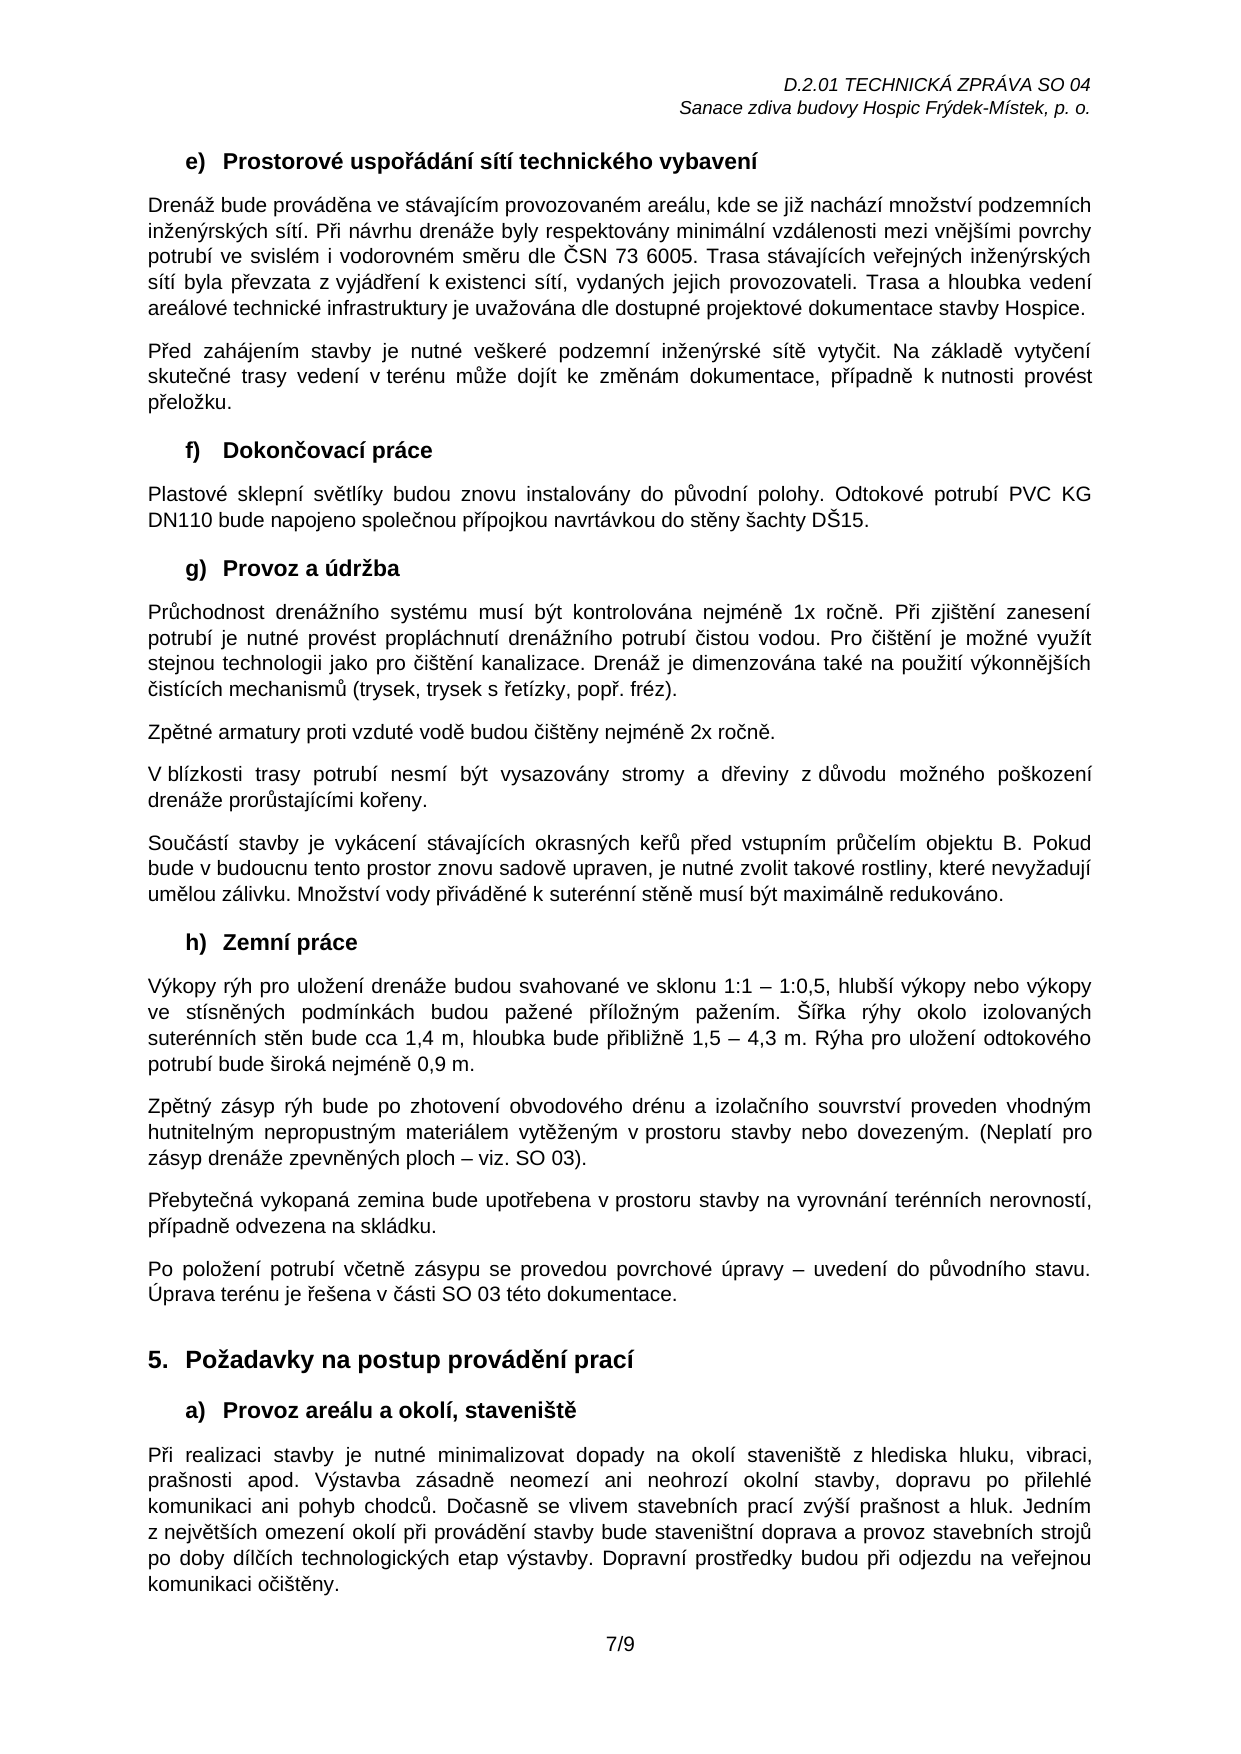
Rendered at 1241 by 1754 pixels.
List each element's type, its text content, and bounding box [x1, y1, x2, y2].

text Při realizaci stavby je nutné minimalizovat dopady na okolí staveniště z hlediska hluku, vibraci, prašnosti apod. Výstavba zásadně neomezí ani neohrozí okolní stavby, dopravu po přilehlé komunikaci ani pohyb chodců. Dočasně se vlivem stavebních prací zvýší prašnost a hluk. Jedním z největších omezení okolí při provádění stavby bude staveništní doprava a provoz stavebních strojů po doby dílčích technologických etap výstavby. Dopravní prostředky budou při odjezdu na veřejnou komunikaci očištěny. [148, 1442, 1093, 1596]
text V blízkosti trasy potrubí nesmí být vysazovány stromy a dřeviny z důvodu možného poškození drenáže prorůstajícími kořeny. [148, 762, 1093, 812]
subtitle Prostorové uspořádání sítí technického vybavení [185, 148, 1093, 174]
subtitle Dokončovací práce [185, 437, 1093, 463]
text Součástí stavby je vykácení stávajících okrasných keřů před vstupním průčelím objektu B. Pokud bude v budoucnu tento prostor znovu sadově upraven, je nutné zvolit takové rostliny, které nevyžadují umělou zálivku. Množství vody přiváděné k suterénní stěně musí být maximálně redukováno. [148, 830, 1093, 906]
subtitle Požadavky na postup provádění prací [148, 1346, 1093, 1374]
text Drenáž bude prováděna ve stávajícím provozovaném areálu, kde se již nachází množství podzemních inženýrských sítí. Při návrhu drenáže byly respektovány minimální vzdálenosti mezi vnějšími povrchy potrubí ve svislém i vodorovném směru dle ČSN 73 6005. Trasa stávajících veřejných inženýrských sítí byla převzata z vyjádření k existenci sítí, vydaných jejich provozovateli. Trasa a hloubka vedení areálové technické infrastruktury je uvažována dle dostupné projektové dokumentace stavby Hospice. [148, 193, 1093, 320]
text Plastové sklepní světlíky budou znovu instalovány do původní polohy. Odtokové potrubí PVC KG DN110 bude napojeno společnou přípojkou navrtávkou do stěny šachty DŠ15. [148, 482, 1093, 532]
text Přebytečná vykopaná zemina bude upotřebena v prostoru stavby na vyrovnání terénních nerovností, případně odvezena na skládku. [148, 1188, 1093, 1238]
text Před zahájením stavby je nutné veškeré podzemní inženýrské sítě vytyčit. Na základě vytyčení skutečné trasy vedení v terénu může dojít ke změnám dokumentace, případně k nutnosti provést přeložku. [148, 338, 1093, 414]
text Výkopy rýh pro uložení drenáže budou svahované ve sklonu 1:1 – 1:0,5, hlubší výkopy nebo výkopy ve stísněných podmínkách budou pažené příložným pažením. Šířka rýhy okolo izolovaných suterénních stěn bude cca 1,4 m, hloubka bude přibližně 1,5 – 4,3 m. Rýha pro uložení odtokového potrubí bude široká nejméně 0,9 m. [148, 974, 1093, 1075]
subtitle Zemní práce [185, 929, 1093, 955]
text Zpětné armatury proti vzduté vodě budou čištěny nejméně 2x ročně. [148, 719, 1093, 743]
subtitle Provoz a údržba [185, 554, 1093, 581]
text Zpětný zásyp rýh bude po zhotovení obvodového drénu a izolačního souvrství proveden vhodným hutnitelným nepropustným materiálem vytěženým v prostoru stavby nebo dovezeným. (Neplatí pro zásyp drenáže zpevněných ploch – viz. SO 03). [148, 1094, 1093, 1169]
subtitle Provoz areálu a okolí, staveniště [185, 1397, 1093, 1424]
text Po položení potrubí včetně zásypu se provedou povrchové úpravy – uvedení do původního stavu. Úprava terénu je řešena v části SO 03 této dokumentace. [148, 1256, 1093, 1306]
text Průchodnost drenážního systému musí být kontrolována nejméně 1x ročně. Při zjištění zanesení potrubí je nutné provést propláchnutí drenážního potrubí čistou vodou. Pro čištění je možné využít stejnou technologii jako pro čištění kanalizace. Drenáž je dimenzována také na použití výkonnějších čistících mechanismů (trysek, trysek s řetízky, popř. fréz). [148, 599, 1093, 701]
